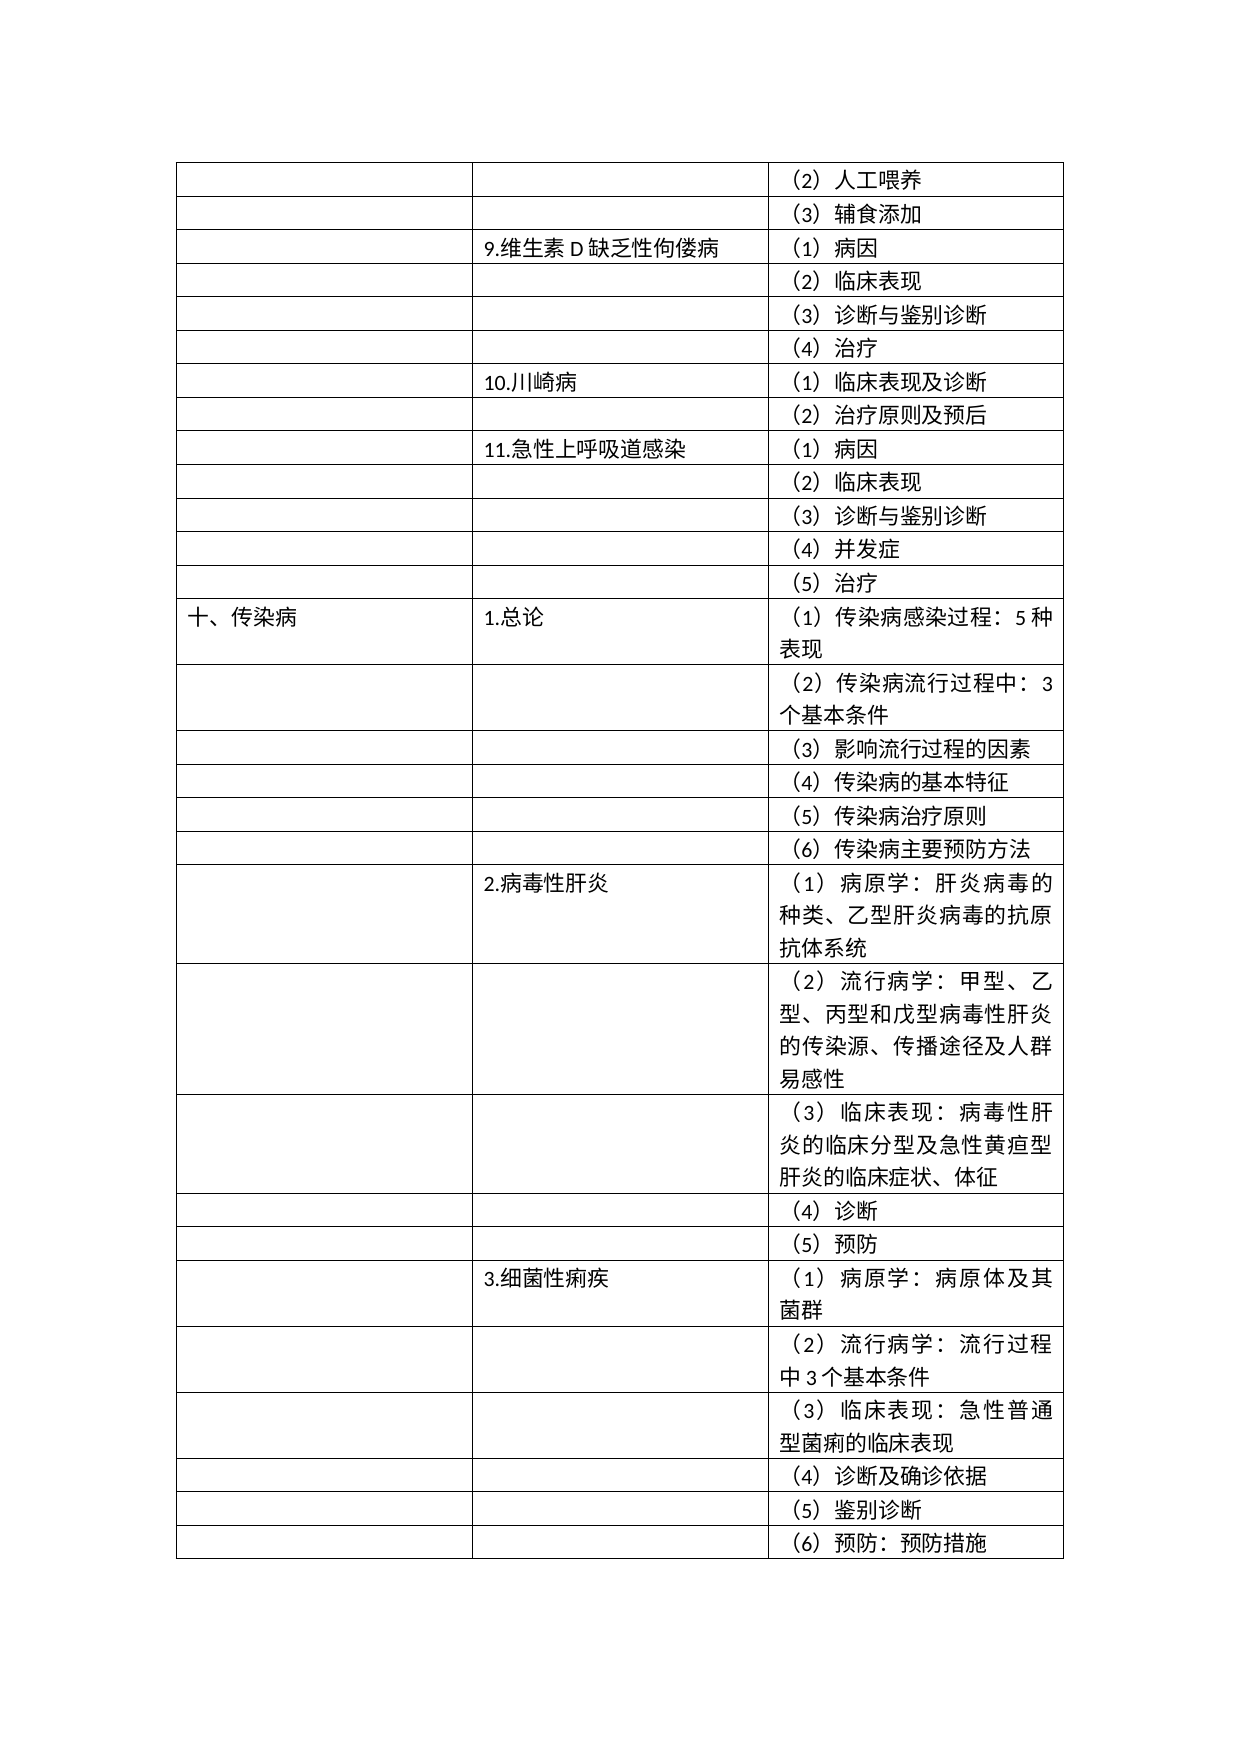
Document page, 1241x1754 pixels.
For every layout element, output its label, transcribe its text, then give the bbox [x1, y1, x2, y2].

table_cell [473, 297, 768, 330]
table_cell [177, 364, 472, 397]
table_cell （2）临床表现 [769, 465, 1063, 497]
table_cell （3）诊断与鉴别诊断 [769, 499, 1063, 531]
table_cell [177, 297, 472, 330]
table_cell [177, 1492, 472, 1525]
table_cell [473, 566, 768, 598]
table_cell [473, 163, 768, 196]
table_cell [177, 665, 472, 730]
table_cell （2）临床表现 [769, 264, 1063, 296]
table_cell [473, 1327, 768, 1392]
table_cell （1）临床表现及诊断 [769, 364, 1063, 397]
table_cell [177, 230, 472, 263]
table_cell [177, 1393, 472, 1458]
table_cell [177, 264, 472, 296]
table_cell [473, 197, 768, 229]
table_cell （6）传染病主要预防方法 [769, 832, 1063, 864]
table_cell （4）诊断及确诊依据 [769, 1459, 1063, 1491]
table_cell [473, 264, 768, 296]
table_cell [473, 832, 768, 864]
table_cell [177, 865, 472, 963]
table_cell （1）病因 [769, 230, 1063, 263]
table_cell [473, 765, 768, 797]
table_cell （3）诊断与鉴别诊断 [769, 297, 1063, 330]
table_cell [473, 532, 768, 564]
table_cell [177, 832, 472, 864]
table_cell [473, 731, 768, 764]
table_cell 十、传染病 [177, 599, 472, 664]
table_cell [473, 465, 768, 497]
table_cell [177, 163, 472, 196]
table_cell 11.急性上呼吸道感染 [473, 431, 768, 464]
table_cell （5）治疗 [769, 566, 1063, 598]
table_cell （1）传染病感染过程：5种表现 [769, 599, 1063, 664]
table_cell [177, 1526, 472, 1558]
table_cell [473, 1492, 768, 1525]
table_cell [177, 765, 472, 797]
table_cell （2）治疗原则及预后 [769, 398, 1063, 430]
table_cell [473, 499, 768, 531]
table_cell （3）影响流行过程的因素 [769, 731, 1063, 764]
table_cell （4）治疗 [769, 331, 1063, 363]
table_cell （4）诊断 [769, 1194, 1063, 1226]
table_cell [177, 331, 472, 363]
table_cell （2）流行病学：流行过程中3个基本条件 [769, 1327, 1063, 1392]
table_cell [473, 398, 768, 430]
table_cell （5）鉴别诊断 [769, 1492, 1063, 1525]
table_cell [473, 1526, 768, 1558]
table_cell [473, 1227, 768, 1259]
table_cell [177, 1459, 472, 1491]
table_cell [473, 331, 768, 363]
table_cell [177, 398, 472, 430]
table_cell [473, 798, 768, 831]
table_cell （2）人工喂养 [769, 163, 1063, 196]
table_cell （6）预防：预防措施 [769, 1526, 1063, 1558]
table_cell [473, 1459, 768, 1491]
table_cell [177, 1227, 472, 1259]
table_cell [177, 1194, 472, 1226]
table_cell 9.维生素D缺乏性佝偻病 [473, 230, 768, 263]
table_cell （5）预防 [769, 1227, 1063, 1259]
table_cell （5）传染病治疗原则 [769, 798, 1063, 831]
table_cell （2）流行病学：甲型、乙型、丙型和戊型病毒性肝炎的传染源、传播途径及人群易感性 [769, 964, 1063, 1094]
table_cell [177, 1261, 472, 1326]
table_cell [177, 731, 472, 764]
table_cell [473, 1393, 768, 1458]
table_cell 1.总论 [473, 599, 768, 664]
table_cell 10.川崎病 [473, 364, 768, 397]
table_cell 3.细菌性痢疾 [473, 1261, 768, 1326]
table_cell （4）并发症 [769, 532, 1063, 564]
table_cell （1）病原学：病原体及其菌群 [769, 1261, 1063, 1326]
table_cell [177, 431, 472, 464]
table_cell （3）临床表现：病毒性肝炎的临床分型及急性黄疸型肝炎的临床症状、体征 [769, 1095, 1063, 1192]
table_cell [177, 964, 472, 1094]
table_cell （2）传染病流行过程中：3个基本条件 [769, 665, 1063, 730]
table_cell [177, 798, 472, 831]
table_cell [473, 1095, 768, 1192]
table_cell [177, 1327, 472, 1392]
table_cell （3）辅食添加 [769, 197, 1063, 229]
table_cell （1）病因 [769, 431, 1063, 464]
table_cell （3）临床表现：急性普通型菌痢的临床表现 [769, 1393, 1063, 1458]
table_cell [177, 499, 472, 531]
table_cell [177, 532, 472, 564]
table_cell [177, 465, 472, 497]
table_cell （1）病原学：肝炎病毒的种类、乙型肝炎病毒的抗原抗体系统 [769, 865, 1063, 963]
table_cell 2.病毒性肝炎 [473, 865, 768, 963]
table_cell （4）传染病的基本特征 [769, 765, 1063, 797]
table_cell [177, 566, 472, 598]
table_cell [177, 197, 472, 229]
table_cell [473, 1194, 768, 1226]
table_cell [473, 665, 768, 730]
table_cell [473, 964, 768, 1094]
table_cell [177, 1095, 472, 1192]
